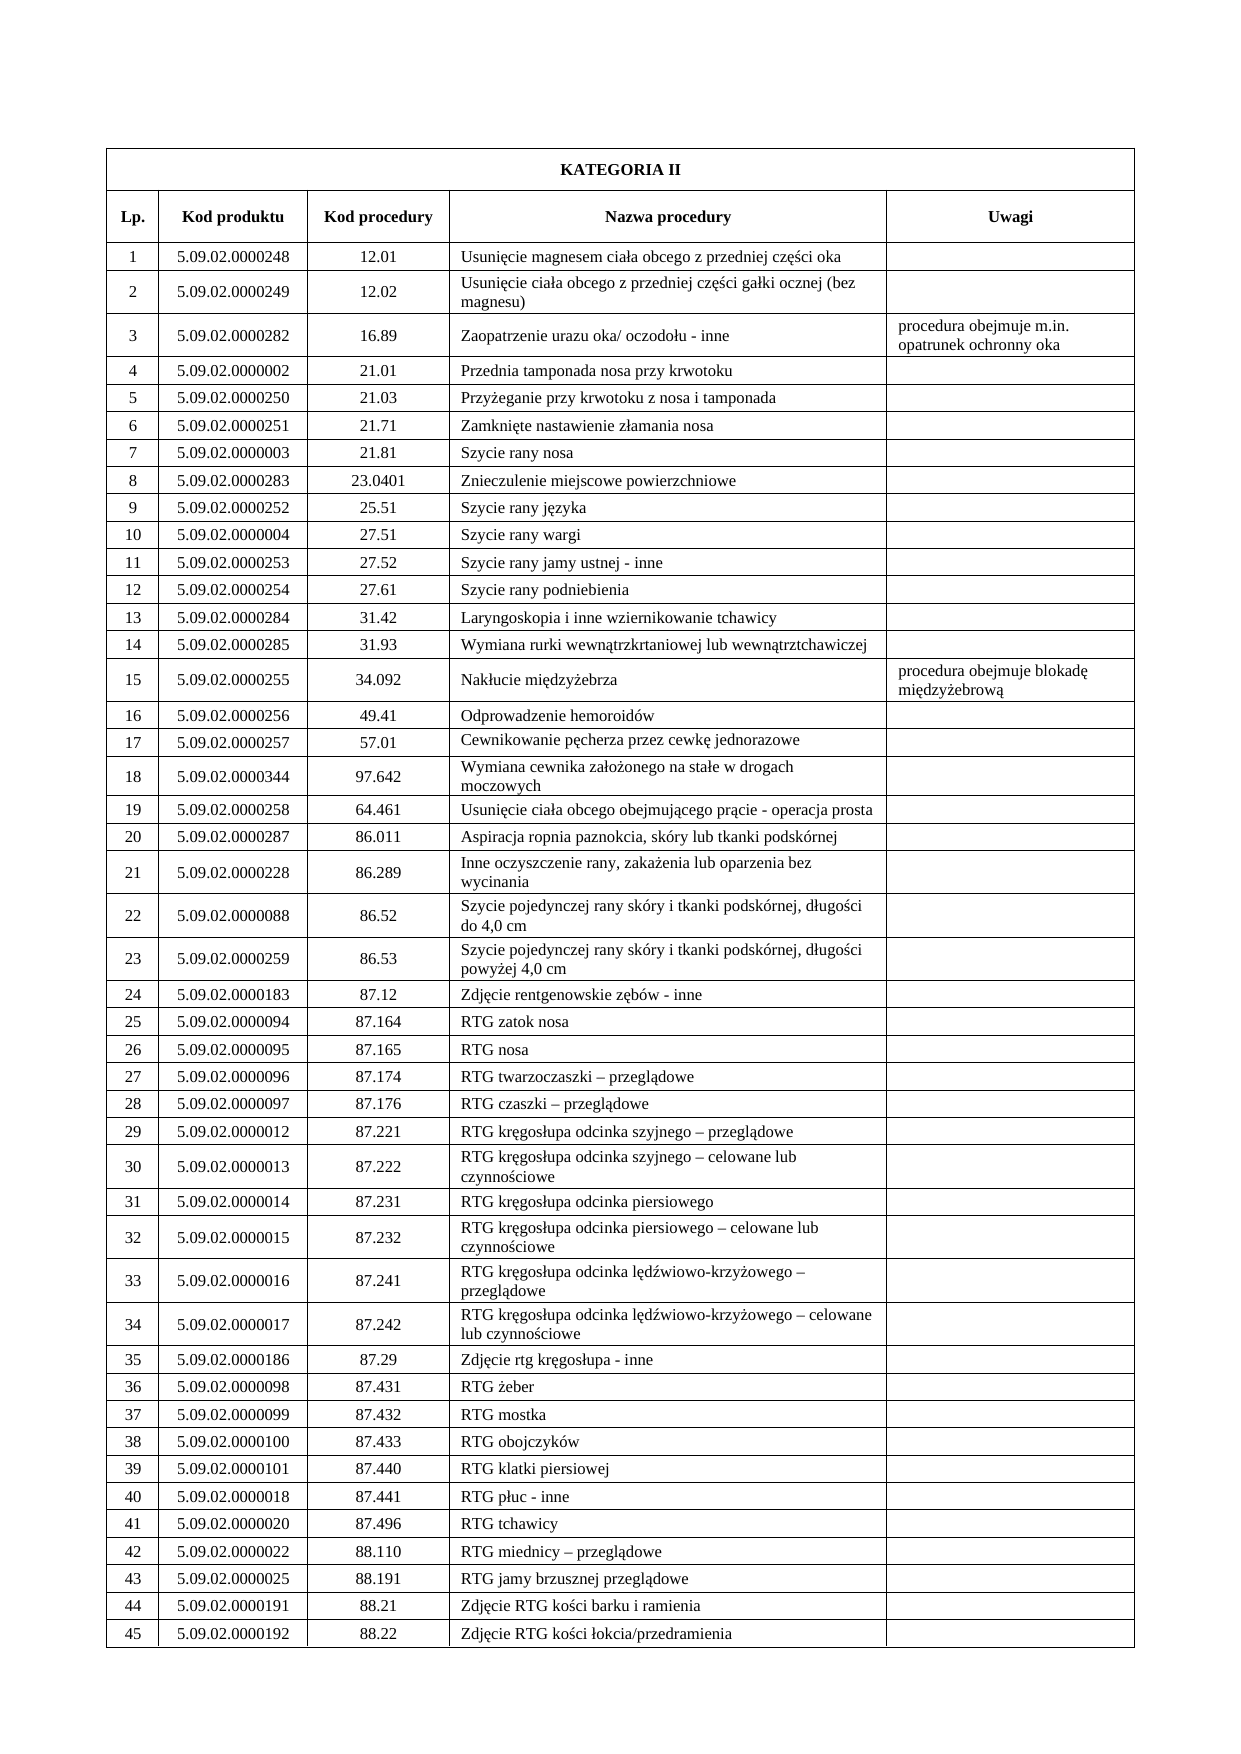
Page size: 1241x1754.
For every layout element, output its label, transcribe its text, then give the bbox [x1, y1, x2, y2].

table_cell RTG nosa [450, 1036, 886, 1062]
table_cell 10 [107, 522, 158, 548]
table_cell 25 [107, 1008, 158, 1035]
table_cell [887, 1189, 1134, 1215]
table_cell 31.93 [308, 631, 449, 658]
table_cell 40 [107, 1483, 158, 1509]
table_cell 5.09.02.0000192 [159, 1620, 307, 1646]
table_cell [887, 851, 1134, 893]
table_cell Przednia tamponada nosa przy krwotoku [450, 357, 886, 384]
table_cell 27 [107, 1063, 158, 1089]
table_cell 16.89 [308, 314, 449, 356]
table_cell [887, 938, 1134, 980]
table_cell 97.642 [308, 757, 449, 795]
table_cell 87.164 [308, 1008, 449, 1035]
table_cell 38 [107, 1428, 158, 1454]
table_cell 5.09.02.0000344 [159, 757, 307, 795]
table_cell 13 [107, 604, 158, 630]
table_cell RTG kręgosłupa odcinka piersiowego – celowane lub czynnościowe [450, 1216, 886, 1258]
table_cell 6 [107, 412, 158, 438]
table_cell [887, 576, 1134, 603]
table_cell 87.496 [308, 1510, 449, 1537]
table_cell RTG obojczyków [450, 1428, 886, 1454]
table_cell [887, 894, 1134, 937]
table_cell 5 [107, 385, 158, 411]
table_cell [887, 1118, 1134, 1144]
table_cell 21 [107, 851, 158, 893]
table_cell Lp. [107, 191, 158, 242]
table_cell Kod produktu [159, 191, 307, 242]
table_cell Szycie rany nosa [450, 440, 886, 466]
table_cell 5.09.02.0000259 [159, 938, 307, 980]
table_cell 5.09.02.0000015 [159, 1216, 307, 1258]
table_cell 25.51 [308, 494, 449, 521]
table_cell 5.09.02.0000002 [159, 357, 307, 384]
table_cell 5.09.02.0000098 [159, 1374, 307, 1400]
table_cell 5.09.02.0000018 [159, 1483, 307, 1509]
table_cell RTG tchawicy [450, 1510, 886, 1537]
table_cell 5.09.02.0000284 [159, 604, 307, 630]
table_cell 41 [107, 1510, 158, 1537]
table_cell Zdjęcie rentgenowskie zębów - inne [450, 981, 886, 1007]
table_cell RTG kręgosłupa odcinka piersiowego [450, 1189, 886, 1215]
table_cell 86.011 [308, 824, 449, 850]
table_cell Szycie rany wargi [450, 522, 886, 548]
table_cell 88.191 [308, 1565, 449, 1592]
table_cell 27.51 [308, 522, 449, 548]
table_cell Znieczulenie miejscowe powierzchniowe [450, 467, 886, 493]
table_cell 87.221 [308, 1118, 449, 1144]
table_cell 34.092 [308, 659, 449, 701]
table_cell Zdjęcie RTG kości łokcia/przedramienia [450, 1620, 886, 1646]
table_cell 64.461 [308, 796, 449, 822]
table_cell 4 [107, 357, 158, 384]
table_cell [887, 1510, 1134, 1537]
table_cell 5.09.02.0000014 [159, 1189, 307, 1215]
table_cell [887, 981, 1134, 1007]
table_cell 5.09.02.0000250 [159, 385, 307, 411]
table_cell 88.21 [308, 1593, 449, 1619]
table_cell 33 [107, 1259, 158, 1302]
table_cell Zaopatrzenie urazu oka/ oczodołu - inne [450, 314, 886, 356]
table_cell 87.231 [308, 1189, 449, 1215]
table_cell RTG zatok nosa [450, 1008, 886, 1035]
table_cell RTG klatki piersiowej [450, 1456, 886, 1482]
table_cell Szycie pojedynczej rany skóry i tkanki podskórnej, długości powyżej 4,0 cm [450, 938, 886, 980]
table_cell procedura obejmuje blokadę międzyżebrową [887, 659, 1134, 701]
table_cell [887, 1145, 1134, 1188]
table_cell 12.02 [308, 271, 449, 313]
table_cell 21.71 [308, 412, 449, 438]
table_cell 9 [107, 494, 158, 521]
table_cell 87.432 [308, 1401, 449, 1427]
table_cell 14 [107, 631, 158, 658]
table_cell [887, 1303, 1134, 1345]
table_cell 22 [107, 894, 158, 937]
table_cell 8 [107, 467, 158, 493]
table_cell Szycie rany jamy ustnej - inne [450, 549, 886, 575]
table_cell Kod procedury [308, 191, 449, 242]
table_cell Nakłucie międzyżebrza [450, 659, 886, 701]
table_cell RTG płuc - inne [450, 1483, 886, 1509]
table_cell 5.09.02.0000287 [159, 824, 307, 850]
table_cell [887, 631, 1134, 658]
table_cell 15 [107, 659, 158, 701]
table_cell 12 [107, 576, 158, 603]
table_cell 5.09.02.0000251 [159, 412, 307, 438]
table_cell [887, 243, 1134, 269]
table_cell [887, 412, 1134, 438]
table_cell [887, 796, 1134, 822]
table_cell 5.09.02.0000283 [159, 467, 307, 493]
table_cell Zdjęcie RTG kości barku i ramienia [450, 1593, 886, 1619]
table_cell [887, 1216, 1134, 1258]
table_cell [887, 1620, 1134, 1646]
table_cell Inne oczyszczenie rany, zakażenia lub oparzenia bez wycinania [450, 851, 886, 893]
table_cell 5.09.02.0000088 [159, 894, 307, 937]
table_cell 42 [107, 1538, 158, 1564]
table_cell Nazwa procedury [450, 191, 886, 242]
table_cell 35 [107, 1346, 158, 1372]
table_cell 5.09.02.0000003 [159, 440, 307, 466]
table_cell 5.09.02.0000016 [159, 1259, 307, 1302]
table_cell 32 [107, 1216, 158, 1258]
table_cell procedura obejmuje m.in. opatrunek ochronny oka [887, 314, 1134, 356]
table_cell RTG miednicy – przeglądowe [450, 1538, 886, 1564]
table_cell 87.433 [308, 1428, 449, 1454]
table_cell [887, 757, 1134, 795]
table_cell 12.01 [308, 243, 449, 269]
table_cell 5.09.02.0000248 [159, 243, 307, 269]
table_cell 87.12 [308, 981, 449, 1007]
table_cell 1 [107, 243, 158, 269]
table_cell [887, 1401, 1134, 1427]
table_cell 87.165 [308, 1036, 449, 1062]
table_cell 5.09.02.0000101 [159, 1456, 307, 1482]
table_cell [887, 467, 1134, 493]
table_cell Usunięcie magnesem ciała obcego z przedniej części oka [450, 243, 886, 269]
table_cell 5.09.02.0000017 [159, 1303, 307, 1345]
table_cell 37 [107, 1401, 158, 1427]
table_cell 86.53 [308, 938, 449, 980]
table_cell 5.09.02.0000257 [159, 729, 307, 756]
table_cell 87.440 [308, 1456, 449, 1482]
table_cell 19 [107, 796, 158, 822]
table_cell [887, 440, 1134, 466]
table_cell 27.52 [308, 549, 449, 575]
table_cell Szycie rany języka [450, 494, 886, 521]
table_cell RTG kręgosłupa odcinka szyjnego – celowane lub czynnościowe [450, 1145, 886, 1188]
table_cell [887, 1483, 1134, 1509]
table_cell 87.176 [308, 1091, 449, 1117]
table_cell 45 [107, 1620, 158, 1646]
table_cell 26 [107, 1036, 158, 1062]
table_cell 5.09.02.0000256 [159, 702, 307, 728]
table_cell 5.09.02.0000022 [159, 1538, 307, 1564]
table_cell 21.03 [308, 385, 449, 411]
table_cell 5.09.02.0000100 [159, 1428, 307, 1454]
table_cell 5.09.02.0000020 [159, 1510, 307, 1537]
table_cell 5.09.02.0000186 [159, 1346, 307, 1372]
table_cell 2 [107, 271, 158, 313]
table_cell 87.241 [308, 1259, 449, 1302]
table_header KATEGORIA II [107, 149, 1134, 189]
table_cell Odprowadzenie hemoroidów [450, 702, 886, 728]
table_cell 87.222 [308, 1145, 449, 1188]
table_cell 28 [107, 1091, 158, 1117]
table_cell 23.0401 [308, 467, 449, 493]
table_cell 5.09.02.0000228 [159, 851, 307, 893]
table_cell Uwagi [887, 191, 1134, 242]
table_cell RTG żeber [450, 1374, 886, 1400]
table_cell 5.09.02.0000282 [159, 314, 307, 356]
table_cell 27.61 [308, 576, 449, 603]
table_cell [887, 1036, 1134, 1062]
table_cell 5.09.02.0000025 [159, 1565, 307, 1592]
table_cell Wymiana rurki wewnątrzkrtaniowej lub wewnątrztchawiczej [450, 631, 886, 658]
table_cell 5.09.02.0000255 [159, 659, 307, 701]
table_cell 5.09.02.0000252 [159, 494, 307, 521]
table_cell 5.09.02.0000013 [159, 1145, 307, 1188]
table_cell 87.431 [308, 1374, 449, 1400]
table_cell 24 [107, 981, 158, 1007]
table_cell 18 [107, 757, 158, 795]
table_cell Zdjęcie rtg kręgosłupa - inne [450, 1346, 886, 1372]
table_cell 31.42 [308, 604, 449, 630]
table_cell [887, 1008, 1134, 1035]
table_cell 86.52 [308, 894, 449, 937]
table_cell 39 [107, 1456, 158, 1482]
table_cell 86.289 [308, 851, 449, 893]
table_cell 43 [107, 1565, 158, 1592]
table_cell [887, 1374, 1134, 1400]
table_cell [887, 357, 1134, 384]
table_cell RTG kręgosłupa odcinka szyjnego – przeglądowe [450, 1118, 886, 1144]
table_cell 5.09.02.0000095 [159, 1036, 307, 1062]
table_cell 31 [107, 1189, 158, 1215]
table_cell [887, 824, 1134, 850]
table_cell [887, 271, 1134, 313]
table_cell 87.29 [308, 1346, 449, 1372]
table_cell Usunięcie ciała obcego z przedniej części gałki ocznej (bez magnesu) [450, 271, 886, 313]
table_cell [887, 1091, 1134, 1117]
table_cell 7 [107, 440, 158, 466]
table_cell [887, 1259, 1134, 1302]
table_cell [887, 604, 1134, 630]
table_cell 17 [107, 729, 158, 756]
table_cell 87.232 [308, 1216, 449, 1258]
table_cell [887, 1538, 1134, 1564]
table_cell 3 [107, 314, 158, 356]
table_cell RTG kręgosłupa odcinka lędźwiowo-krzyżowego – celowane lub czynnościowe [450, 1303, 886, 1345]
table_cell 87.441 [308, 1483, 449, 1509]
table_cell 29 [107, 1118, 158, 1144]
table_cell 21.01 [308, 357, 449, 384]
table_cell 49.41 [308, 702, 449, 728]
table_cell 5.09.02.0000012 [159, 1118, 307, 1144]
table_cell 44 [107, 1593, 158, 1619]
table_cell [887, 494, 1134, 521]
table_cell Wymiana cewnika założonego na stałe w drogach moczowych [450, 757, 886, 795]
table_cell [887, 1456, 1134, 1482]
table_cell Cewnikowanie pęcherza przez cewkę jednorazowe [450, 729, 886, 756]
table_cell RTG mostka [450, 1401, 886, 1427]
table_cell 87.174 [308, 1063, 449, 1089]
table_cell [887, 729, 1134, 756]
table_cell 88.22 [308, 1620, 449, 1646]
table_cell [887, 1063, 1134, 1089]
table_cell 21.81 [308, 440, 449, 466]
table_cell Usunięcie ciała obcego obejmującego prącie - operacja prosta [450, 796, 886, 822]
table_cell [887, 522, 1134, 548]
table_cell 20 [107, 824, 158, 850]
table_cell 5.09.02.0000254 [159, 576, 307, 603]
table_cell 88.110 [308, 1538, 449, 1564]
table_cell 5.09.02.0000094 [159, 1008, 307, 1035]
table_cell 36 [107, 1374, 158, 1400]
table_cell 87.242 [308, 1303, 449, 1345]
table_cell Laryngoskopia i inne wziernikowanie tchawicy [450, 604, 886, 630]
table_cell 5.09.02.0000285 [159, 631, 307, 658]
table_cell 5.09.02.0000249 [159, 271, 307, 313]
table_cell RTG jamy brzusznej przeglądowe [450, 1565, 886, 1592]
table_cell [887, 1593, 1134, 1619]
table_cell 5.09.02.0000191 [159, 1593, 307, 1619]
table_cell 57.01 [308, 729, 449, 756]
table_cell Szycie rany podniebienia [450, 576, 886, 603]
table_cell [887, 1346, 1134, 1372]
table_cell RTG czaszki – przeglądowe [450, 1091, 886, 1117]
table_cell 5.09.02.0000183 [159, 981, 307, 1007]
table_cell [887, 702, 1134, 728]
table_cell 5.09.02.0000099 [159, 1401, 307, 1427]
table_cell 11 [107, 549, 158, 575]
table_cell RTG twarzoczaszki – przeglądowe [450, 1063, 886, 1089]
table_cell [887, 549, 1134, 575]
table_cell 23 [107, 938, 158, 980]
table_cell 16 [107, 702, 158, 728]
table_cell Przyżeganie przy krwotoku z nosa i tamponada [450, 385, 886, 411]
table_cell [887, 1565, 1134, 1592]
table_cell 34 [107, 1303, 158, 1345]
table_cell 5.09.02.0000096 [159, 1063, 307, 1089]
table_cell [887, 385, 1134, 411]
table_cell 5.09.02.0000004 [159, 522, 307, 548]
table_cell Aspiracja ropnia paznokcia, skóry lub tkanki podskórnej [450, 824, 886, 850]
table_cell 5.09.02.0000258 [159, 796, 307, 822]
table_cell Zamknięte nastawienie złamania nosa [450, 412, 886, 438]
table_cell Szycie pojedynczej rany skóry i tkanki podskórnej, długości do 4,0 cm [450, 894, 886, 937]
table_cell 5.09.02.0000097 [159, 1091, 307, 1117]
table_cell 30 [107, 1145, 158, 1188]
table_cell RTG kręgosłupa odcinka lędźwiowo-krzyżowego – przeglądowe [450, 1259, 886, 1302]
table_cell [887, 1428, 1134, 1454]
table_cell 5.09.02.0000253 [159, 549, 307, 575]
